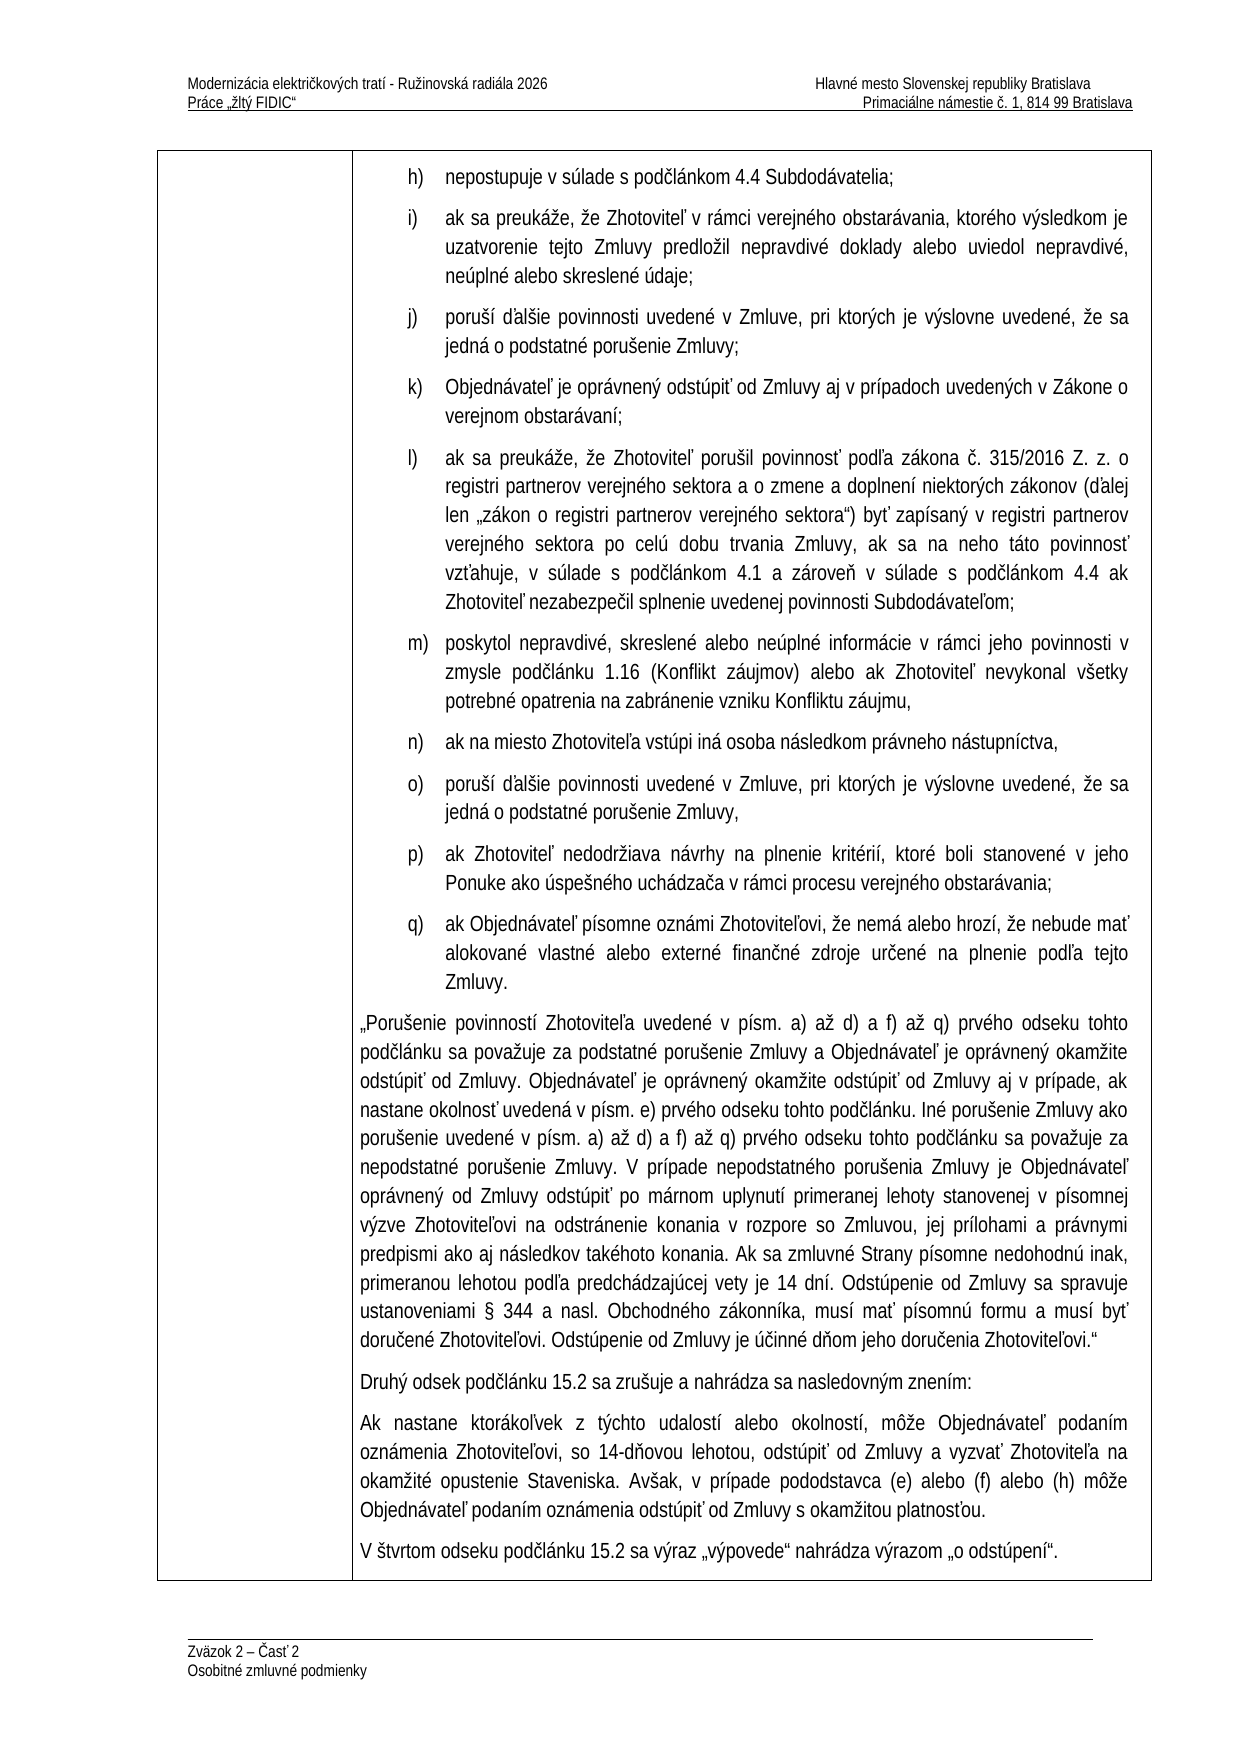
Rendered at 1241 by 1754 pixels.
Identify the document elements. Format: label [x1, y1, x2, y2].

table_cell [158, 151, 352, 1580]
table_cell [353, 151, 1151, 1580]
